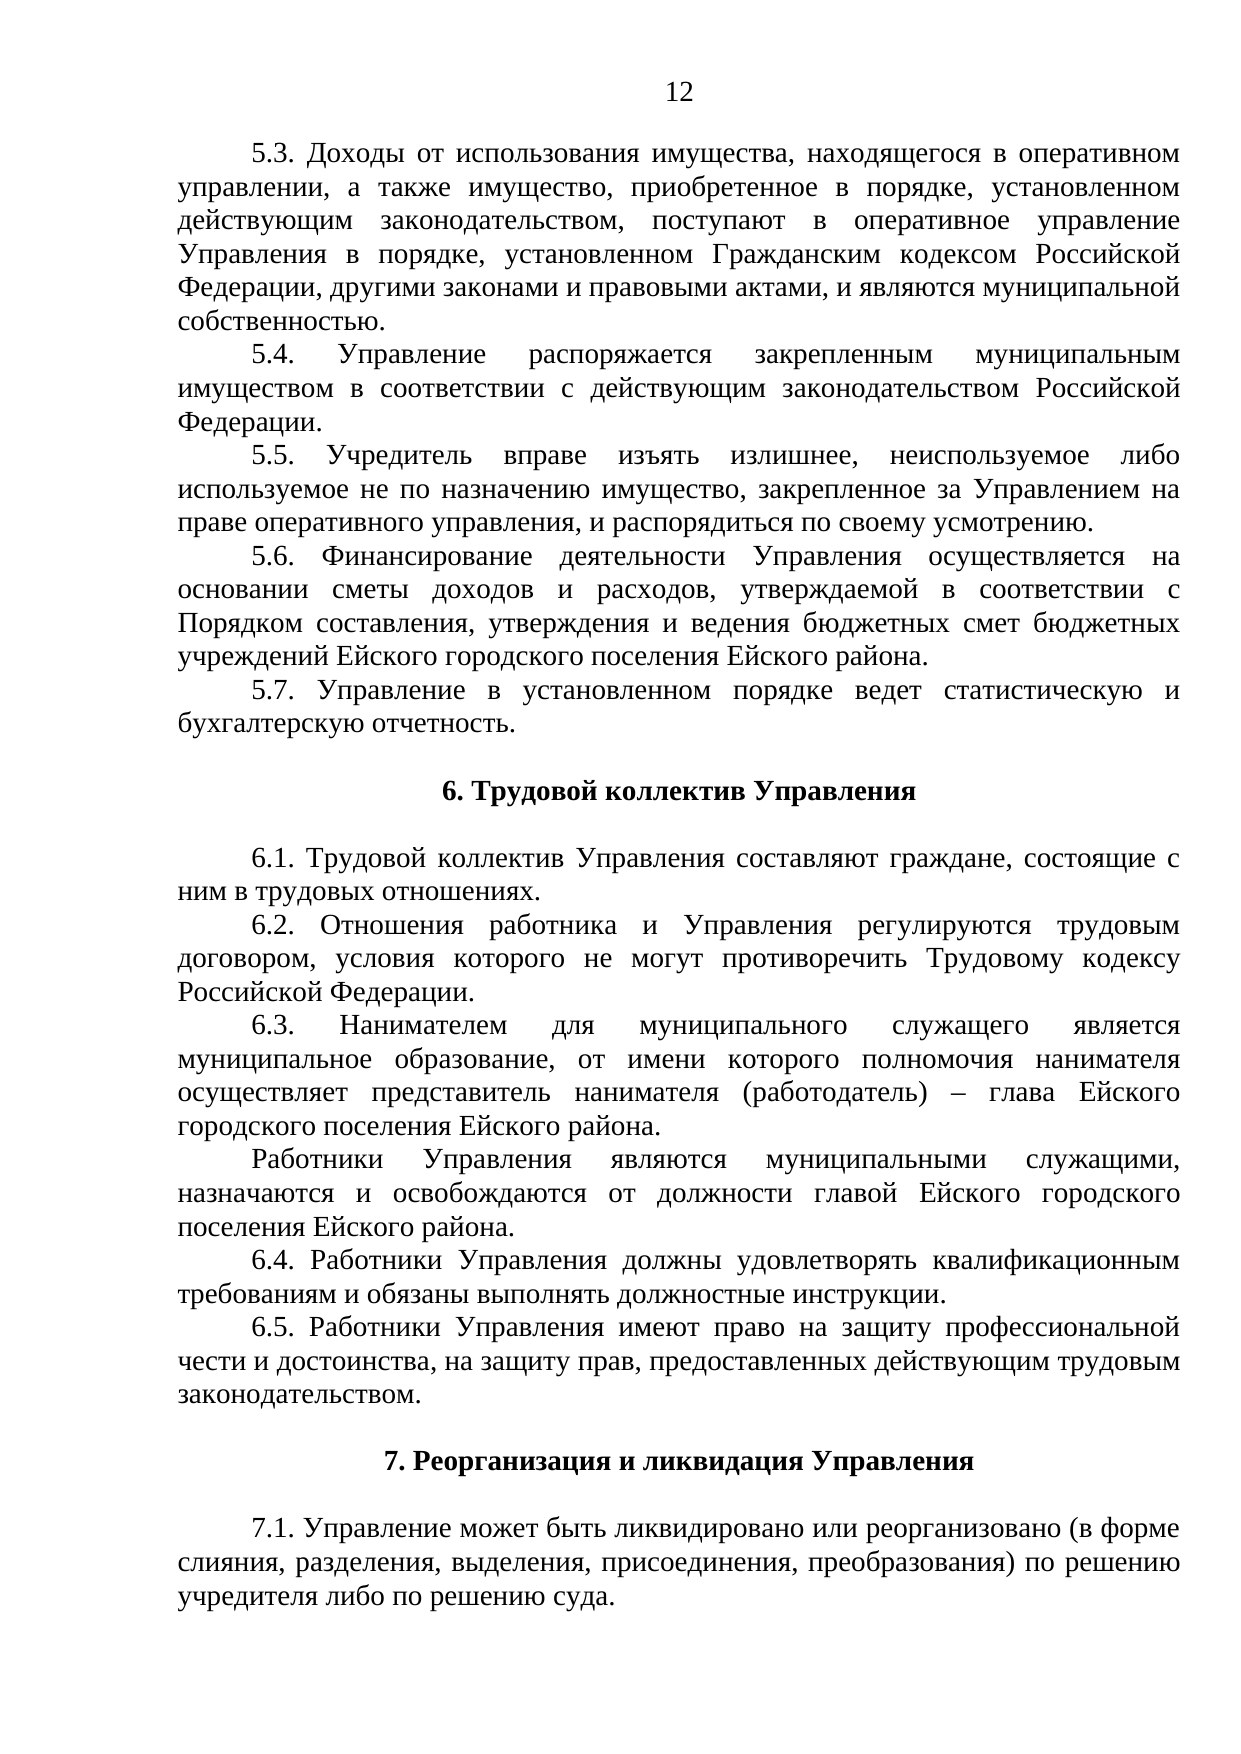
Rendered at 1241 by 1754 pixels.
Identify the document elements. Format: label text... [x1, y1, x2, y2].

text 6.5. Работники Управления имеют право на защиту профессиональной чести и достоинства, на защиту прав, предоставленных действующим трудовым законодательством. [177, 1309, 1181, 1410]
text 6.1. Трудовой коллектив Управления составляют граждане, состоящие с ним в трудовых отношениях. [177, 840, 1181, 907]
text 6.4. Работники Управления должны удовлетворять квалификационным требованиям и обязаны выполнять должностные инструкции. [177, 1242, 1181, 1309]
text 5.3. Доходы от использования имущества, находящегося в оперативном управлении, а также имущество, приобретенное в порядке, установленном действующим законодательством, поступают в оперативное управление Управления в порядке, установленном Гражданским кодексом Российской Федерации, другими законами и правовыми актами, и являются муниципальной собственностью. [177, 135, 1181, 337]
text 6.2. Отношения работника и Управления регулируются трудовым договором, условия которого не могут противоречить Трудовому кодексу Российской Федерации. [177, 907, 1181, 1007]
text 7. Реорганизация и ликвидация Управления [177, 1443, 1181, 1477]
text Работники Управления являются муниципальными служащими, назначаются и освобождаются от должности главой Ейского городского поселения Ейского района. [177, 1142, 1181, 1242]
text 5.4. Управление распоряжается закрепленным муниципальным имуществом в соответствии с действующим законодательством Российской Федерации. [177, 337, 1181, 437]
text 7.1. Управление может быть ликвидировано или реорганизовано (в форме слияния, разделения, выделения, присоединения, преобразования) по решению учредителя либо по решению суда. [177, 1511, 1181, 1611]
text 6.3. Нанимателем для муниципального служащего является муниципальное образование, от имени которого полномочия нанимателя осуществляет представитель нанимателя (работодатель) – глава Ейского городского поселения Ейского района. [177, 1007, 1181, 1142]
text 5.5. Учредитель вправе изъять излишнее, неиспользуемое либо используемое не по назначению имущество, закрепленное за Управлением на праве оперативного управления, и распорядиться по своему усмотрению. [177, 437, 1181, 538]
text 5.6. Финансирование деятельности Управления осуществляется на основании сметы доходов и расходов, утверждаемой в соответствии с Порядком составления, утверждения и ведения бюджетных смет бюджетных учреждений Ейского городского поселения Ейского района. [177, 538, 1181, 672]
text 6. Трудовой коллектив Управления [177, 773, 1181, 806]
text 5.7. Управление в установленном порядке ведет статистическую и бухгалтерскую отчетность. [177, 672, 1181, 739]
